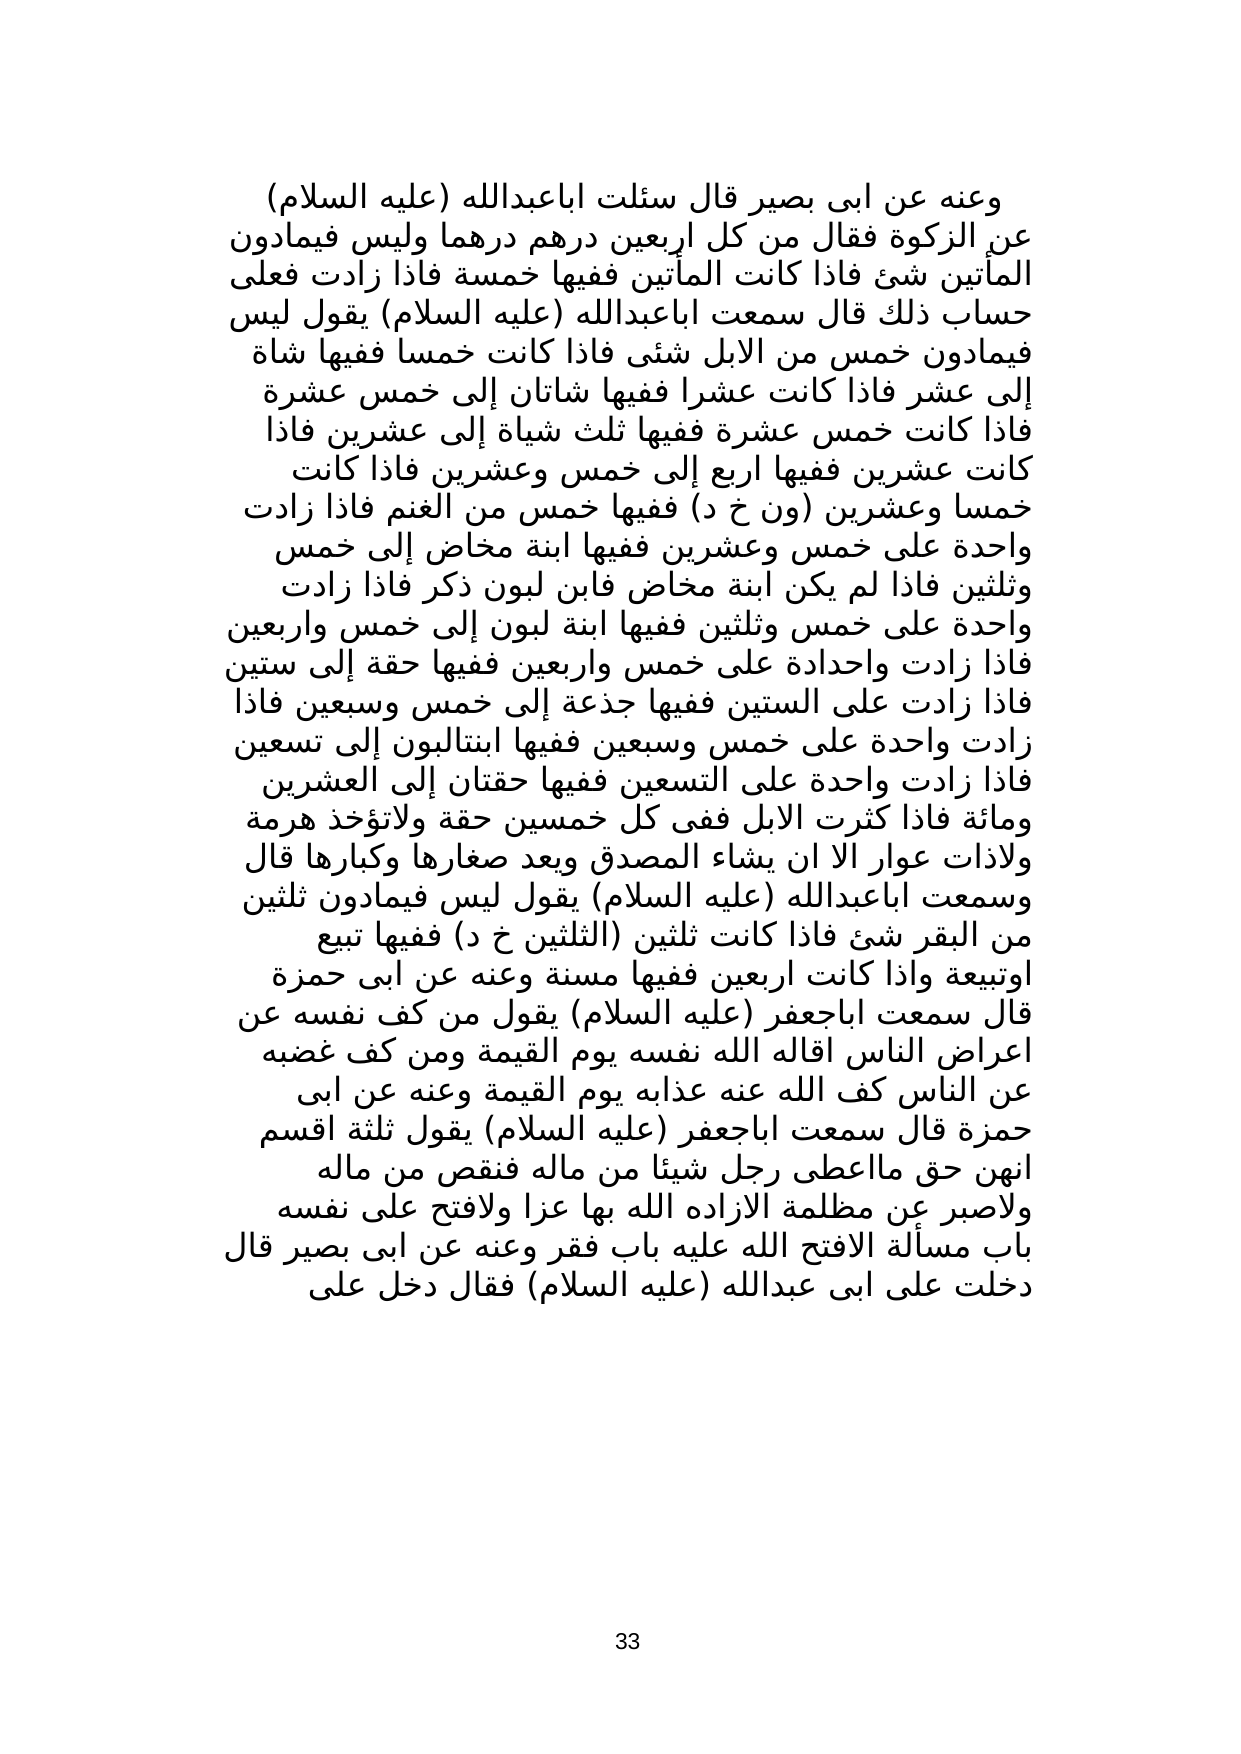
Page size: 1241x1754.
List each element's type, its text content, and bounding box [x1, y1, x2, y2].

text وعنه عن ابى بصير قال سئلت اباعبدالله (علیه السلام) عن الزكوة فقال من كل اربعين درهم درهما وليس فيمادون المأتين شئ فاذا كانت المأتين ففيها خمسة فاذا زادت فعلى حساب ذلك قال سمعت اباعبدالله (علیه السلام) يقول ليس فيمادون خمس من الابل شئى فاذا كانت خمسا ففيها شاة إلى عشر فاذا كانت عشرا ففيها شاتان إلى خمس عشرة فاذا كانت خمس عشرة ففيها ثلث شياة إلى عشرين فاذا كانت عشرين ففيها اربع إلى خمس وعشرين فاذا كانت خمسا وعشرين (ون خ د) ففيها خمس من الغنم فاذا زادت واحدة على خمس وعشرين ففيها ابنة مخاض إلى خمس وثلثين فاذا لم يكن ابنة مخاض فابن لبون ذكر فاذا زادت واحدة على خمس وثلثين ففيها ابنة لبون إلى خمس واربعين فاذا زادت واحدادة على خمس واربعين ففيها حقة إلى ستين فاذا زادت على الستين ففيها جذعة إلى خمس وسبعين فاذا زادت واحدة على خمس وسبعين ففيها ابنتالبون إلى تسعين فاذا زادت واحدة على التسعين ففيها حقتان إلى العشرين ومائة فاذا كثرت الابل ففى كل خمسين حقة ولاتؤخذ هرمة ولاذات عوار الا ان يشاء المصدق ويعد صغارها وكبارها قال وسمعت اباعبدالله (علیه السلام) يقول ليس فيمادون ثلثين من البقر شئ فاذا كانت ثلثين (الثلثين خ د) ففيها تبيع اوتبيعة واذا كانت اربعين ففيها مسنة وعنه عن ابى حمزة قال سمعت اباجعفر (علیه السلام) يقول من كف نفسه عن اعراض الناس اقاله الله نفسه يوم القيمة ومن كف غضبه عن الناس كف الله عنه عذابه يوم القيمة وعنه عن ابى حمزة قال سمعت اباجعفر (علیه السلام) يقول ثلثة اقسم انهن حق مااعطى رجل شيئا من ماله فنقص من ماله ولاصبر عن مظلمة الازاده الله بها عزا ولافتح على نفسه باب مسألة الافتح الله عليه باب فقر وعنه عن ابى بصير قال دخلت على ابى عبدالله (علیه السلام) فقال دخل على [222, 177, 1033, 1304]
